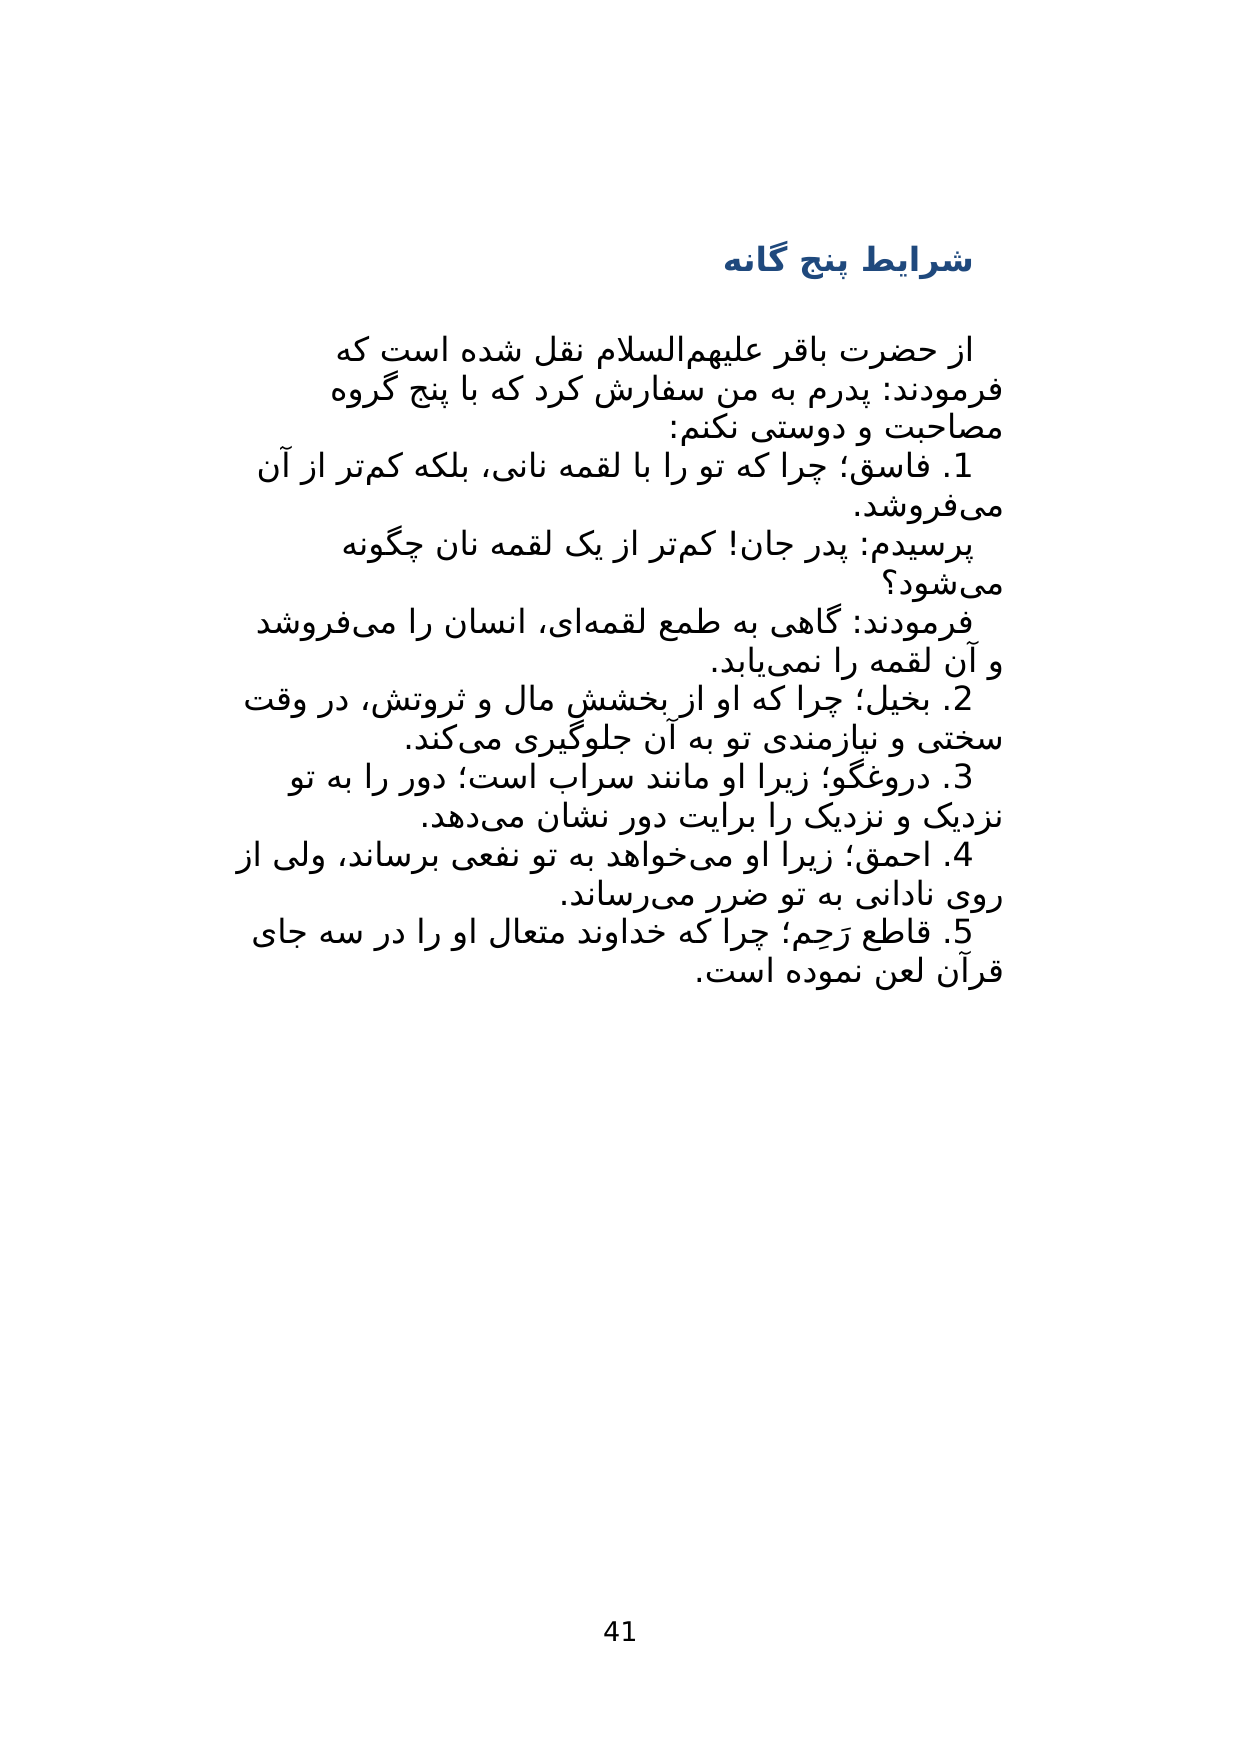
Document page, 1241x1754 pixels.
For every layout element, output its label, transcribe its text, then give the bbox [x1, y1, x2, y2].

text 5. قاطع رَحِم؛ چرا که خداوند متعال او را در سه جای قرآن لعن نموده است. [236, 913, 1004, 991]
text پرسیدم: پدر جان! کم‌تر از یک لقمه نان چگونه می‌شود؟ [236, 524, 1004, 602]
subtitle شرایط پنج گانه‌ [236, 241, 1004, 279]
text 4. احمق؛ زیرا او می‌خواهد به تو نفعی برساند، ولی از روی نادانی به تو ضرر می‌رساند. [236, 835, 1004, 913]
text فرمودند: گاهی به طمع لقمه‌ای، انسان را می‌فروشد و آن لقمه را نمی‌یابد. [236, 602, 1004, 680]
text 3. دروغگو؛ زیرا او مانند سراب است؛ دور را به تو نزدیک و نزدیک را برایت دور نشان می‌دهد. [236, 758, 1004, 835]
text 1. فاسق؛ چرا که تو را با لقمه نانی، بلکه کم‌تر از آن می‌فروشد. [236, 447, 1004, 524]
text 2. بخیل؛ چرا که او از بخشش مال و ثروتش، در وقت سختی و نیازمندی تو به آن جلوگیری می‌کند. [236, 680, 1004, 758]
text از حضرت باقر عليهم‌السلام نقل شده است که فرمودند: پدرم به من سفارش کرد که با پنج گروه مصاحبت و دوستی نکنم: [236, 330, 1004, 447]
